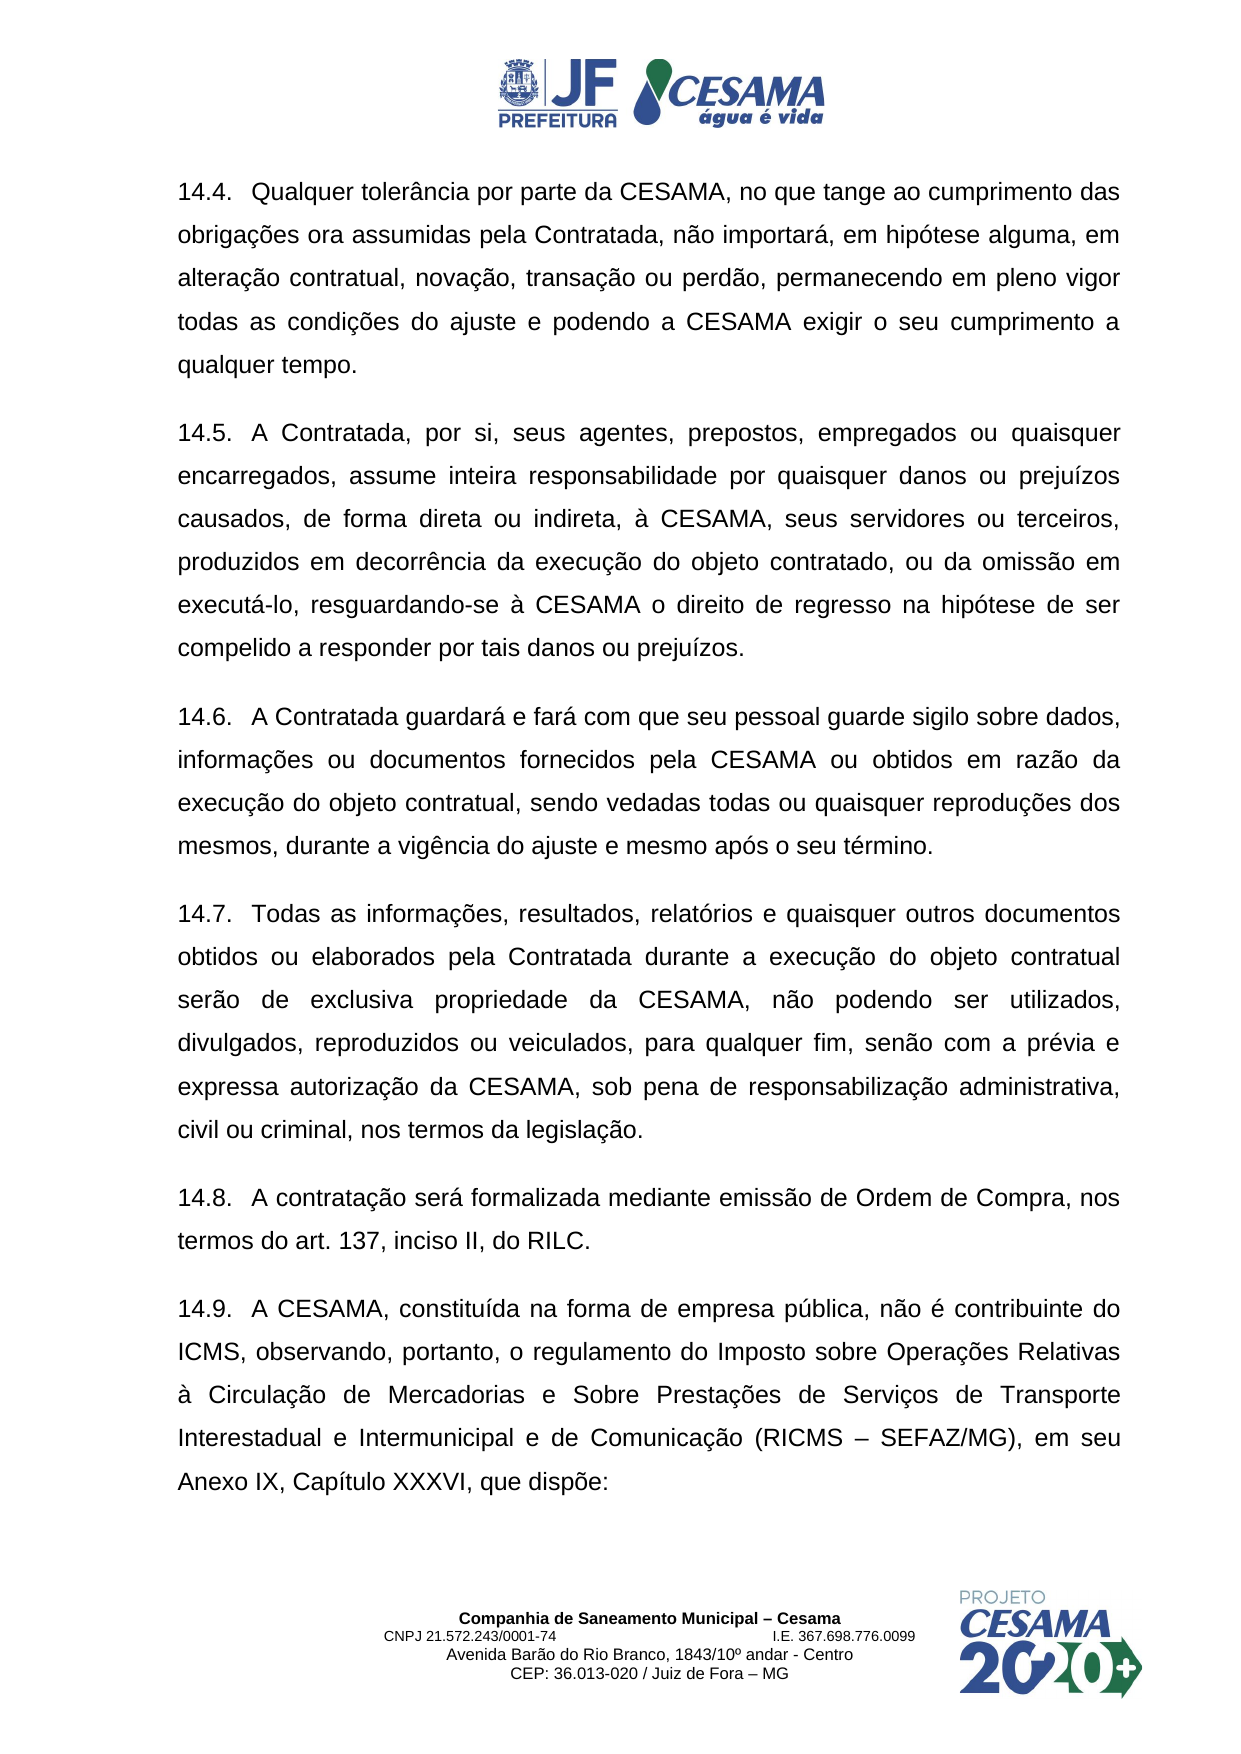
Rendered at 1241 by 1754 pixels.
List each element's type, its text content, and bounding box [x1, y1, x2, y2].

list A CESAMA, constituída na forma de empresa pública, não é contribuinte do ICMS, observando, portanto, o regulamento do Imposto sobre Operações Relativas à Circulação de Mercadorias e Sobre Prestações de Serviços de Transporte Interestadual e Intermunicipal e de Comunicação (RICMS – SEFAZ/MG), em seu Anexo IX, Capítulo XXXVI, que dispõe: [177, 1294, 1122, 1495]
picture [959, 1590, 1143, 1699]
picture [497, 59, 825, 128]
list Qualquer tolerância por parte da CESAMA, no que tange ao cumprimento das obrigações ora assumidas pela Contratada, não importará, em hipótese alguma, em alteração contratual, novação, transação ou perdão, permanecendo em pleno vigor todas as condições do ajuste e podendo a CESAMA exigir o seu cumprimento a qualquer tempo. [177, 177, 1122, 378]
list Todas as informações, resultados, relatórios e quaisquer outros documentos obtidos ou elaborados pela Contratada durante a execução do objeto contratual serão de exclusiva propriedade da CESAMA, não podendo ser utilizados, divulgados, reproduzidos ou veiculados, para qualquer fim, senão com a prévia e expressa autorização da CESAMA, sob pena de responsabilização administrativa, civil ou criminal, nos termos da legislação. [177, 899, 1122, 1143]
list A Contratada, por si, seus agentes, prepostos, empregados ou quaisquer encarregados, assume inteira responsabilidade por quaisquer danos ou prejuízos causados, de forma direta ou indireta, à CESAMA, seus servidores ou terceiros, produzidos em decorrência da execução do objeto contratado, ou da omissão em executá-lo, resguardando-se à CESAMA o direito de regresso na hipótese de ser compelido a responder por tais danos ou prejuízos. [177, 418, 1122, 662]
list A contratação será formalizada mediante emissão de Ordem de Compra, nos termos do art. 137, inciso II, do RILC. [177, 1183, 1122, 1255]
list A Contratada guardará e fará com que seu pessoal guarde sigilo sobre dados, informações ou documentos fornecidos pela CESAMA ou obtidos em razão da execução do objeto contratual, sendo vedadas todas ou quaisquer reproduções dos mesmos, durante a vigência do ajuste e mesmo após o seu término. [177, 702, 1122, 860]
